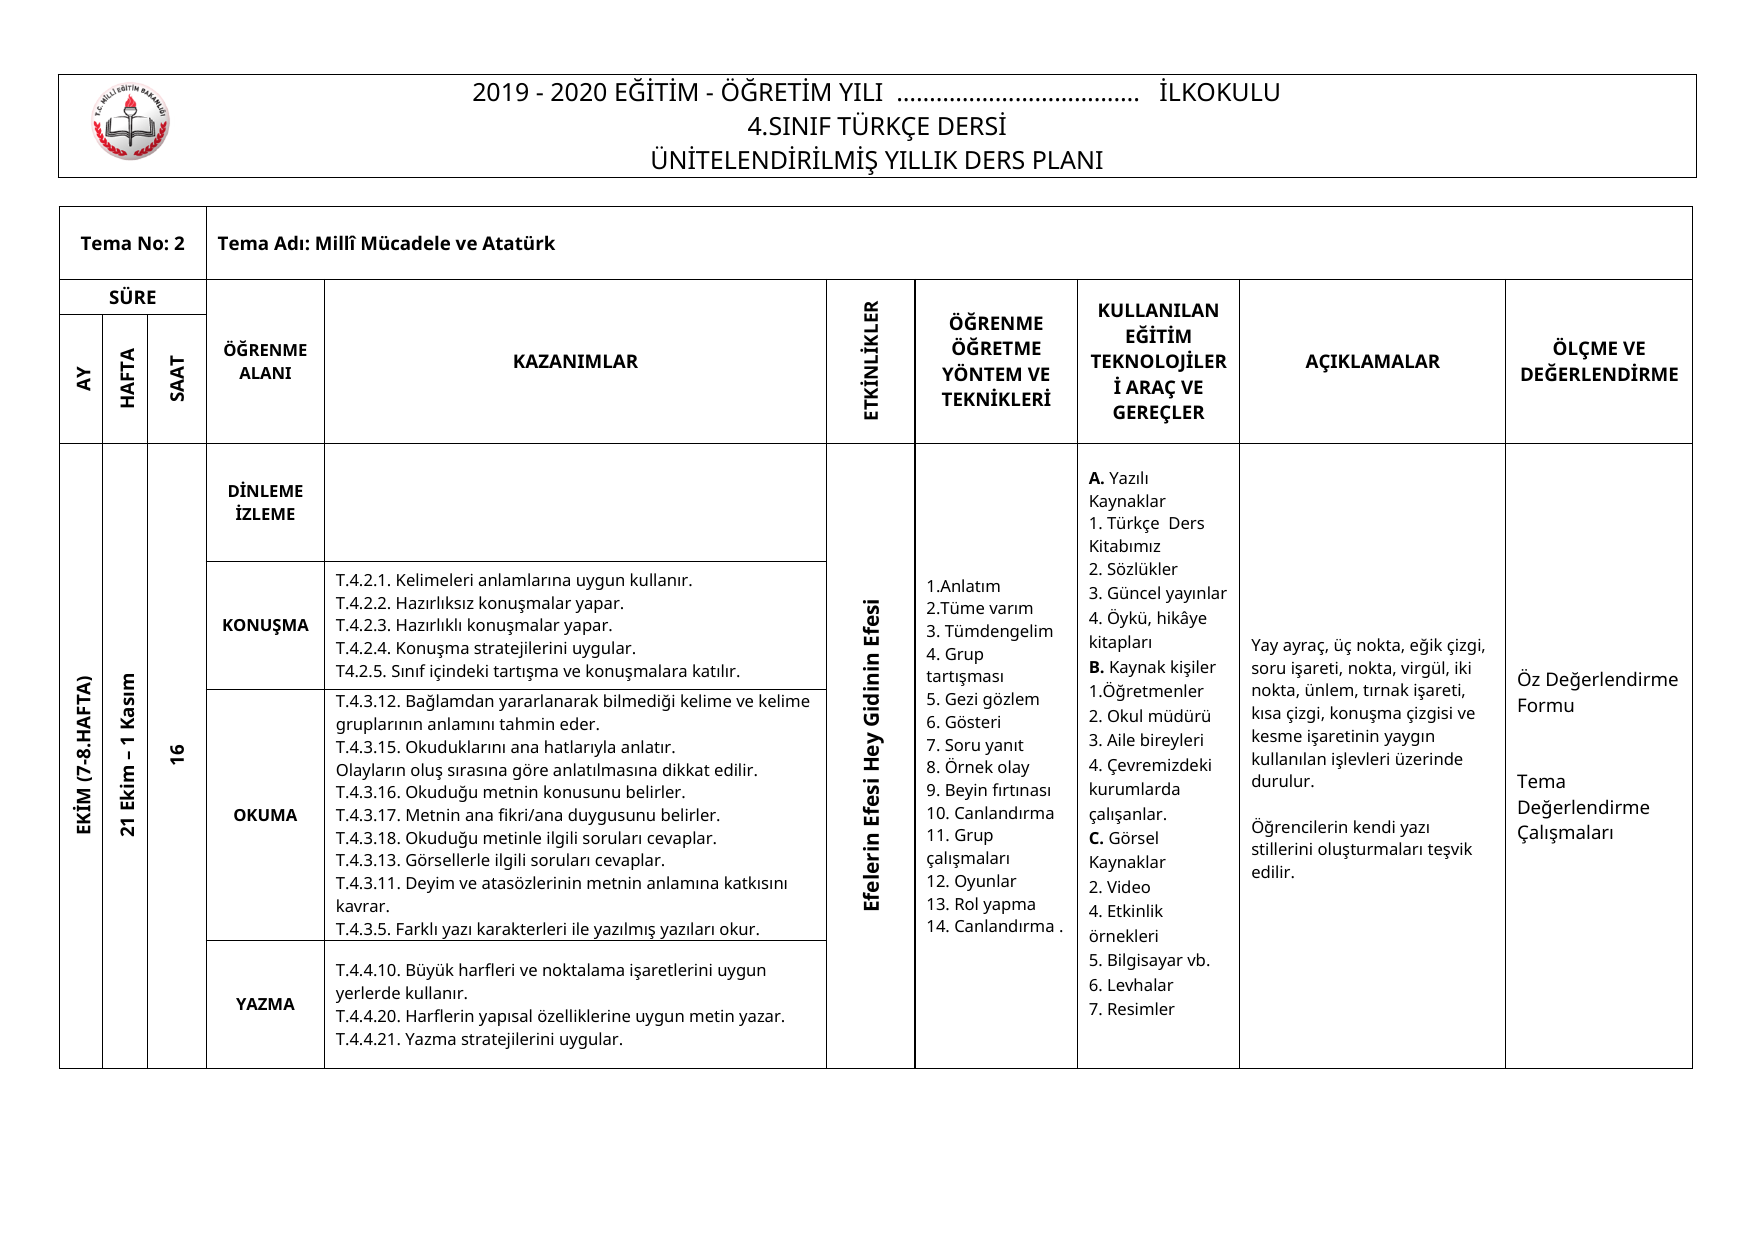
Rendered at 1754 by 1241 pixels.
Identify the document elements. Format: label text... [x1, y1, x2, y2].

table_cell Yay ayraç, üç nokta, eğik çizgi, soru işareti, nokta, virgül, iki nokta, ünlem, tırnak işareti, kısa çizgi, konuşma çizgisi ve kesme işaretinin yaygın kullanılan işlevleri üzerinde durulur. Öğrencilerin kendi yazı stillerini oluşturmaları teşvik edilir. [1240, 444, 1505, 1068]
table_cell 16 [148, 444, 206, 1068]
table_cell EKİM (7-8.HAFTA) [60, 444, 102, 1068]
table_cell SAAT [148, 315, 206, 443]
picture [85, 77, 175, 167]
table_cell A. Yazılı Kaynaklar 1. Türkçe Ders Kitabımız 2. Sözlükler 3. Güncel yayınlar 4. Öykü, hikâye kitapları B. Kaynak kişiler 1.Öğretmenler 2. Okul müdürü 3. Aile bireyleri 4. Çevremizdeki kurumlarda çalışanlar. C. Görsel Kaynaklar 2. Video 4. Etkinlik örnekleri 5. Bilgisayar vb. 6. Levhalar 7. Resimler [1078, 444, 1239, 1068]
table_cell SÜRE [60, 280, 206, 314]
table_cell ETKİNLİKLER [827, 280, 914, 443]
table_cell Efelerin Efesi Hey Gidinin Efesi [827, 444, 914, 1068]
table_cell [325, 444, 826, 561]
table_cell T.4.2.1. Kelimeleri anlamlarına uygun kullanır. T.4.2.2. Hazırlıksız konuşmalar yapar. T.4.2.3. Hazırlıklı konuşmalar yapar. T.4.2.4. Konuşma stratejilerini uygular. T4.2.5. Sınıf içindeki tartışma ve konuşmalara katılır. [325, 562, 826, 689]
table_header Tema Adı: Millî Mücadele ve Atatürk [207, 207, 1692, 279]
table_cell DİNLEME İZLEME [207, 444, 324, 561]
table_cell T.4.4.10. Büyük harfleri ve noktalama işaretlerini uygun yerlerde kullanır. T.4.4.20. Harflerin yapısal özelliklerine uygun metin yazar. T.4.4.21. Yazma stratejilerini uygular. [325, 941, 826, 1068]
table_header Tema No: 2 [60, 207, 206, 279]
table_cell KULLANILAN EĞİTİM TEKNOLOJİLERİ ARAÇ VE GEREÇLER [1078, 280, 1239, 443]
table_cell AÇIKLAMALAR [1240, 280, 1505, 443]
table_cell KAZANIMLAR [325, 280, 826, 443]
table_cell ÖLÇME VE DEĞERLENDİRME [1506, 280, 1692, 443]
table_cell 21 Ekim – 1 Kasım [103, 444, 147, 1068]
table_cell 1.Anlatım 2.Tüme varım 3. Tümdengelim 4. Grup tartışması 5. Gezi gözlem 6. Gösteri 7. Soru yanıt 8. Örnek olay 9. Beyin fırtınası 10. Canlandırma 11. Grup çalışmaları 12. Oyunlar 13. Rol yapma 14. Canlandırma . [916, 444, 1077, 1068]
table_cell KONUŞMA [207, 562, 324, 689]
table_cell ÖĞRENME ALANI [207, 280, 324, 443]
table_cell AY [60, 315, 102, 443]
table_cell T.4.3.12. Bağlamdan yararlanarak bilmediği kelime ve kelime gruplarının anlamını tahmin eder. T.4.3.15. Okuduklarını ana hatlarıyla anlatır. Olayların oluş sırasına göre anlatılmasına dikkat edilir. T.4.3.16. Okuduğu metnin konusunu belirler. T.4.3.17. Metnin ana fikri/ana duygusunu belirler. T.4.3.18. Okuduğu metinle ilgili soruları cevaplar. T.4.3.13. Görsellerle ilgili soruları cevaplar. T.4.3.11. Deyim ve atasözlerinin metnin anlamına katkısını kavrar. T.4.3.5. Farklı yazı karakterleri ile yazılmış yazıları okur. [325, 690, 826, 940]
table_cell OKUMA [207, 690, 324, 940]
table_cell ÖĞRENME ÖĞRETME YÖNTEM VE TEKNİKLERİ [916, 280, 1077, 443]
table_cell YAZMA [207, 941, 324, 1068]
table_cell HAFTA [103, 315, 147, 443]
table_cell Öz Değerlendirme Formu Tema Değerlendirme Çalışmaları [1506, 444, 1692, 1068]
